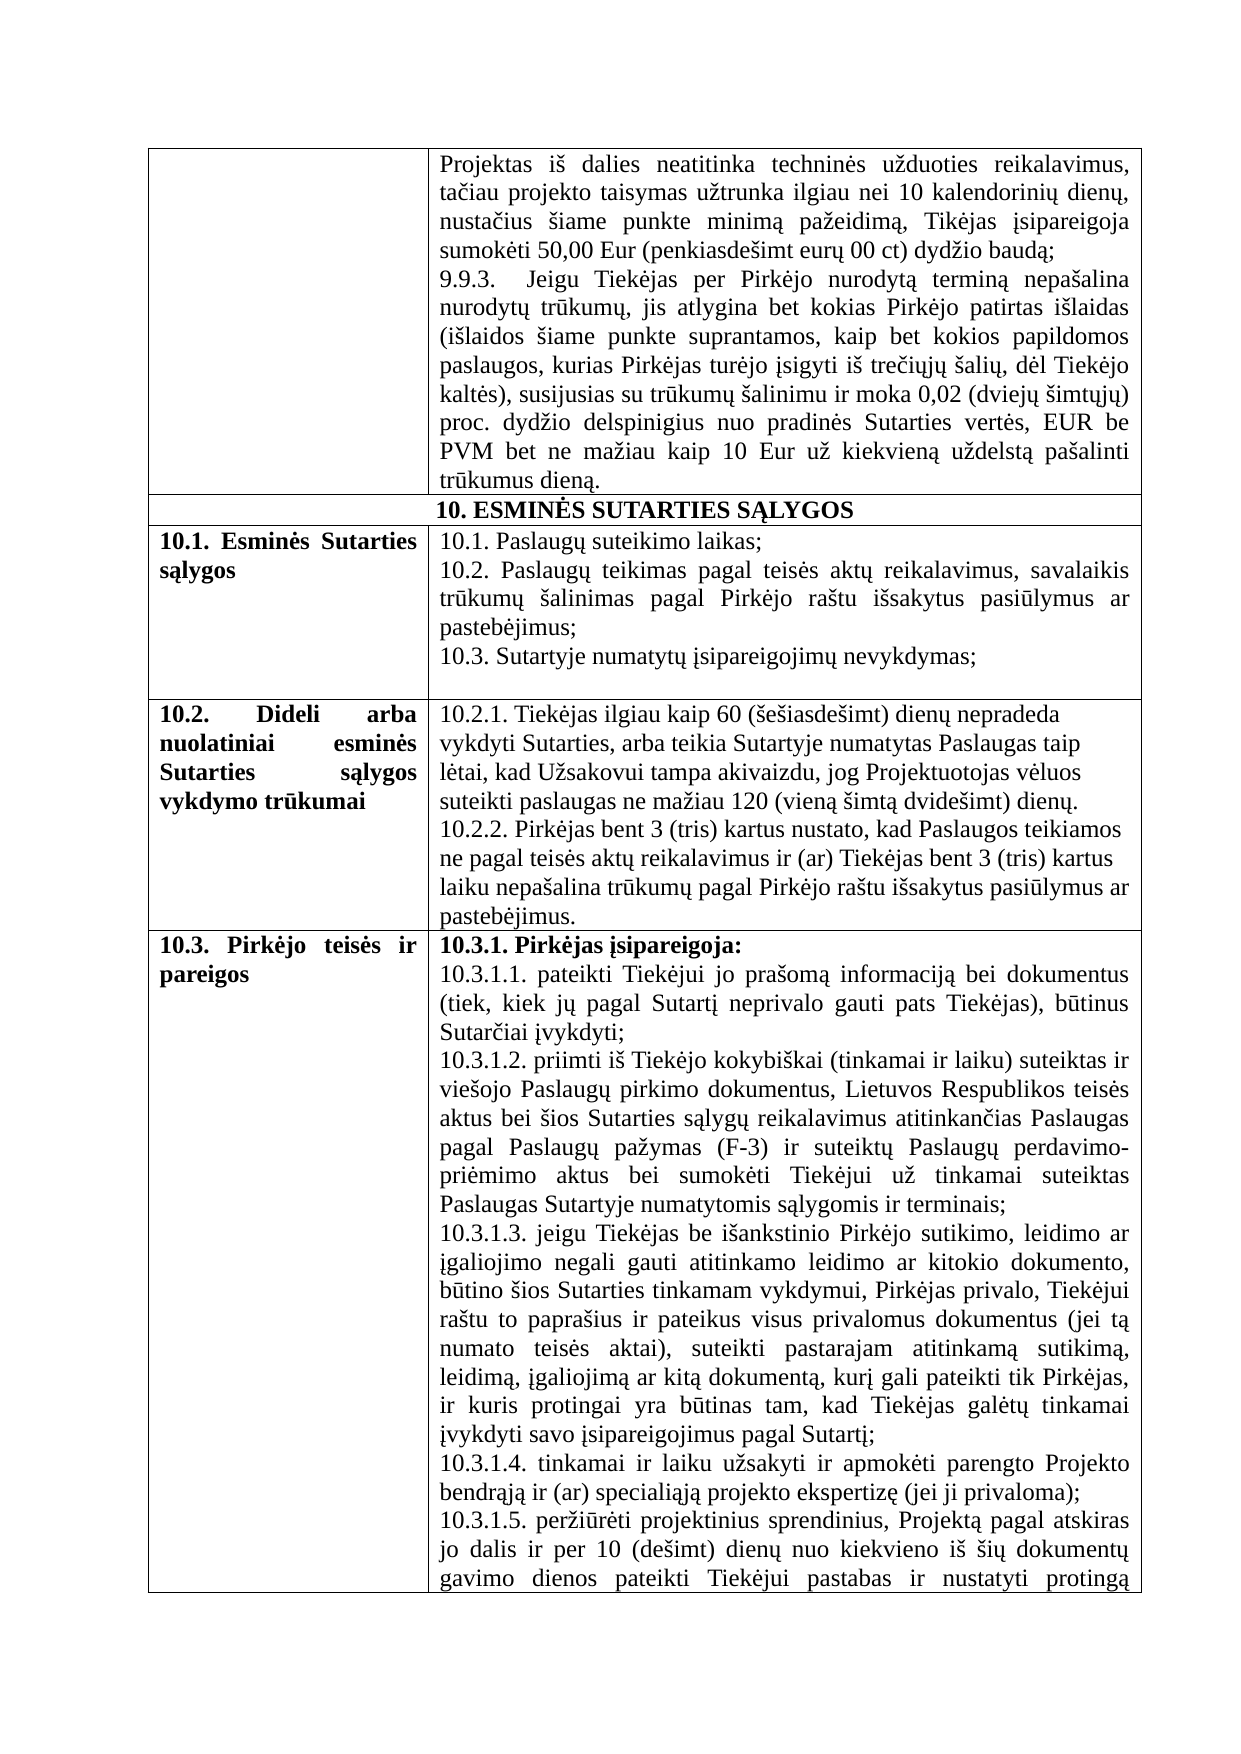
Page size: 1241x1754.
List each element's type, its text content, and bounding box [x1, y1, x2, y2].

table_cell 10.2. Dideli arba nuolatiniai esminės Sutarties sąlygos vykdymo trūkumai [149, 700, 428, 929]
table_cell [149, 931, 428, 1592]
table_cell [429, 931, 1141, 1592]
table_cell 10.1. Esminės Sutarties sąlygos [149, 526, 428, 698]
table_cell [149, 149, 428, 494]
table_cell 10.2.1. Tiekėjas ilgiau kaip 60 (šešiasdešimt) dienų nepradeda vykdyti Sutarties, arba teikia Sutartyje numatytas Paslaugas taip lėtai, kad Užsakovui tampa akivaizdu, jog Projektuotojas vėluos suteikti paslaugas ne mažiau 120 (vieną šimtą dvidešimt) dienų. 10.2.2. Pirkėjas bent 3 (tris) kartus nustato, kad Paslaugos teikiamos ne pagal teisės aktų reikalavimus ir (ar) Tiekėjas bent 3 (tris) kartus laiku nepašalina trūkumų pagal Pirkėjo raštu išsakytus pasiūlymus ar pastebėjimus. [429, 700, 1141, 929]
table_cell 10.1. Paslaugų suteikimo laikas; 10.2. Paslaugų teikimas pagal teisės aktų reikalavimus, savalaikis trūkumų šalinimas pagal Pirkėjo raštu išsakytus pasiūlymus ar pastebėjimus; 10.3. Sutartyje numatytų įsipareigojimų nevykdymas; [429, 526, 1141, 698]
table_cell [429, 149, 1141, 494]
table_cell 10. ESMINĖS SUTARTIES SĄLYGOS [149, 495, 1141, 525]
